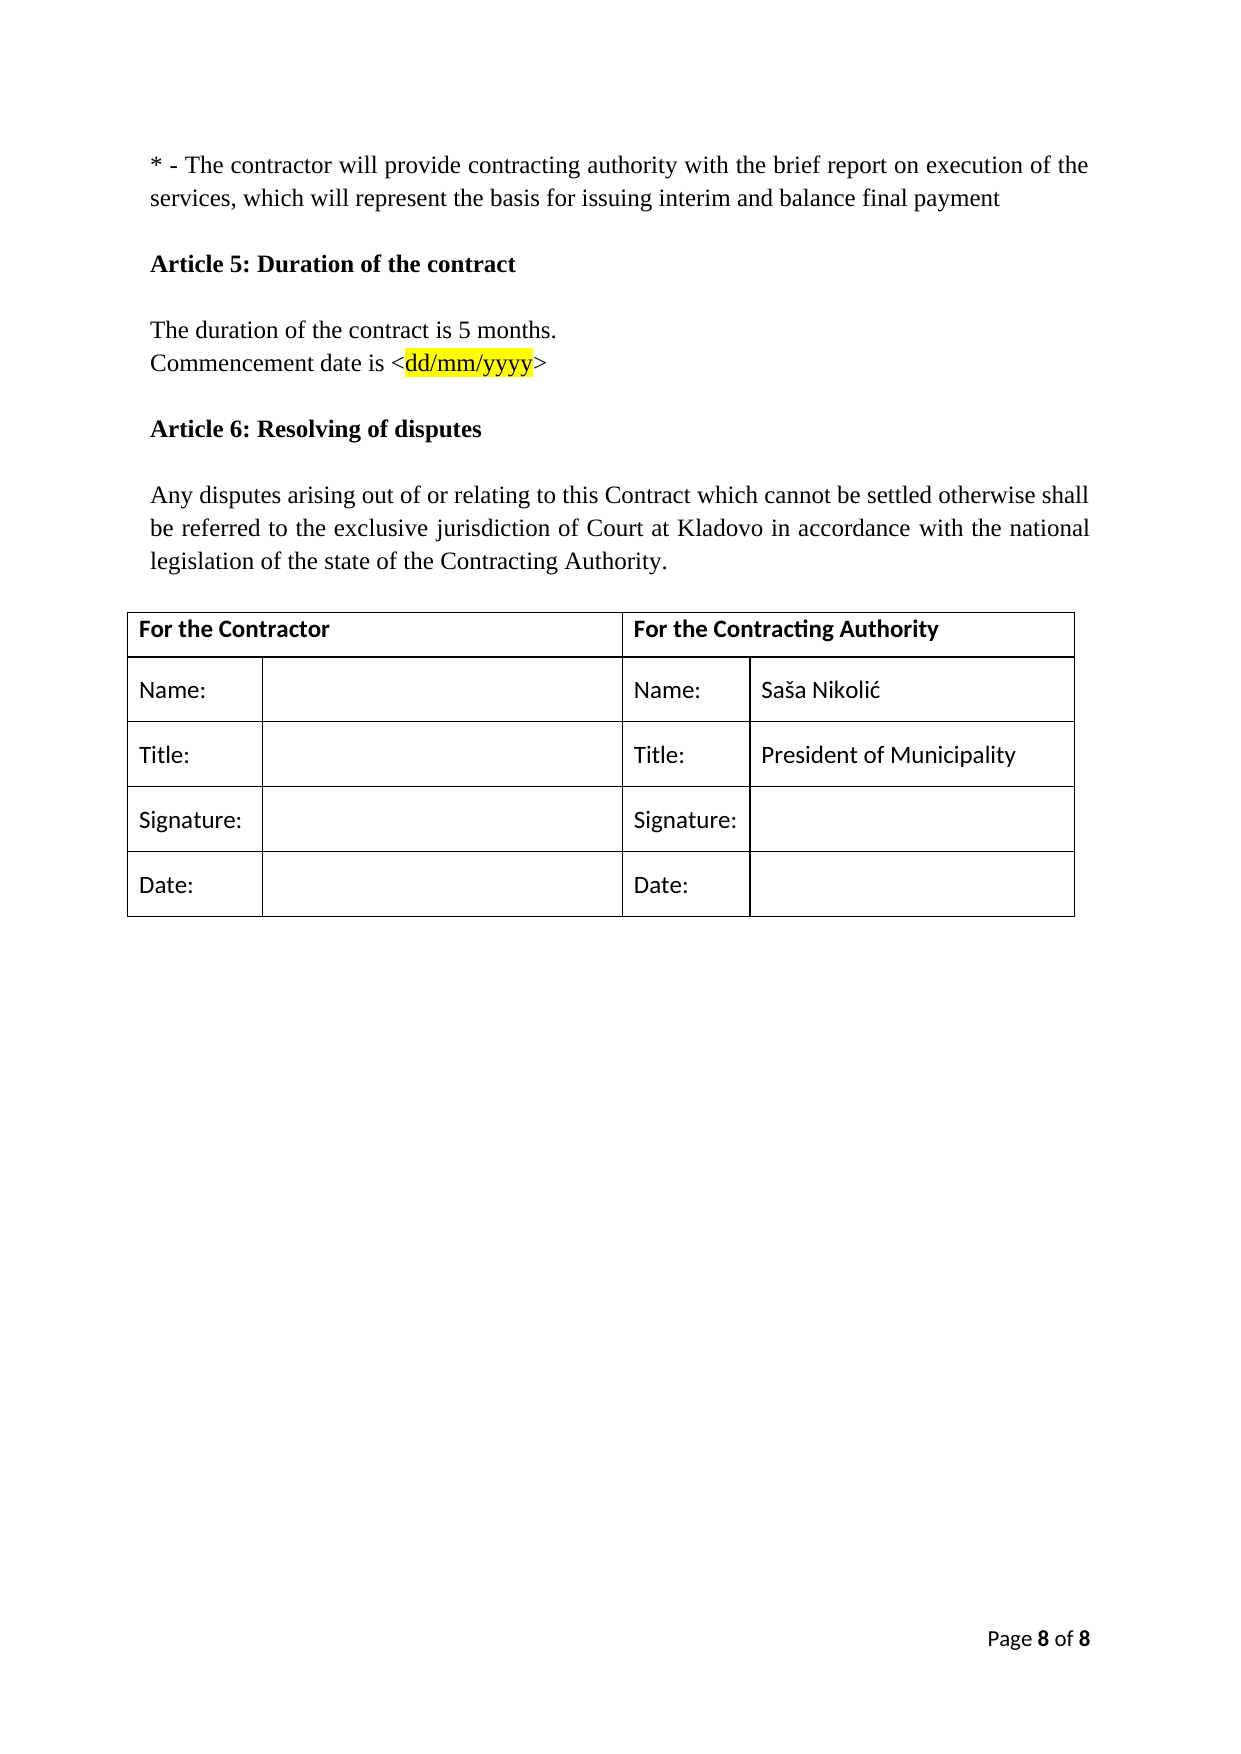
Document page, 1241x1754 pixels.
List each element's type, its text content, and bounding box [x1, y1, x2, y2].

table_cell Title: [128, 722, 262, 786]
table_cell Signature: [128, 787, 262, 851]
table_cell Name: [623, 658, 749, 721]
table_cell Name: [128, 658, 262, 721]
table_cell [263, 722, 622, 786]
table_header For the Contracting Authority [623, 613, 1074, 656]
table_cell [751, 787, 1074, 851]
table_header For the Contractor [128, 613, 622, 656]
text The duration of the contract is 5 months. [150, 315, 1090, 344]
table_cell Date: [623, 852, 749, 916]
table_cell [263, 658, 622, 721]
table_cell Title: [623, 722, 749, 786]
table_cell Signature: [623, 787, 749, 851]
table_cell [263, 852, 622, 916]
table_cell [263, 787, 622, 851]
text * - The contractor will provide contracting authority with the brief report on execution of the services, which will represent the basis for issuing interim and balance final payment [150, 150, 1090, 212]
table_cell [751, 852, 1074, 916]
table_cell Saša Nikolić [751, 658, 1074, 721]
text Commencement date is <dd/mm/yyyy> [150, 348, 405, 377]
text Article 6: Resolving of disputes [150, 414, 1090, 443]
text Article 5: Duration of the contract [150, 249, 1090, 278]
text Any disputes arising out of or relating to this Contract which cannot be settled otherwise shall be referred to the exclusive jurisdiction of Court at Kladovo in accordance with the national legislation of the state of the Contracting Authority. [150, 480, 1090, 575]
text Commencement date is <dd/mm/yyyy> [533, 348, 1090, 377]
table_cell Date: [128, 852, 262, 916]
table_cell President of Municipality [751, 722, 1074, 786]
